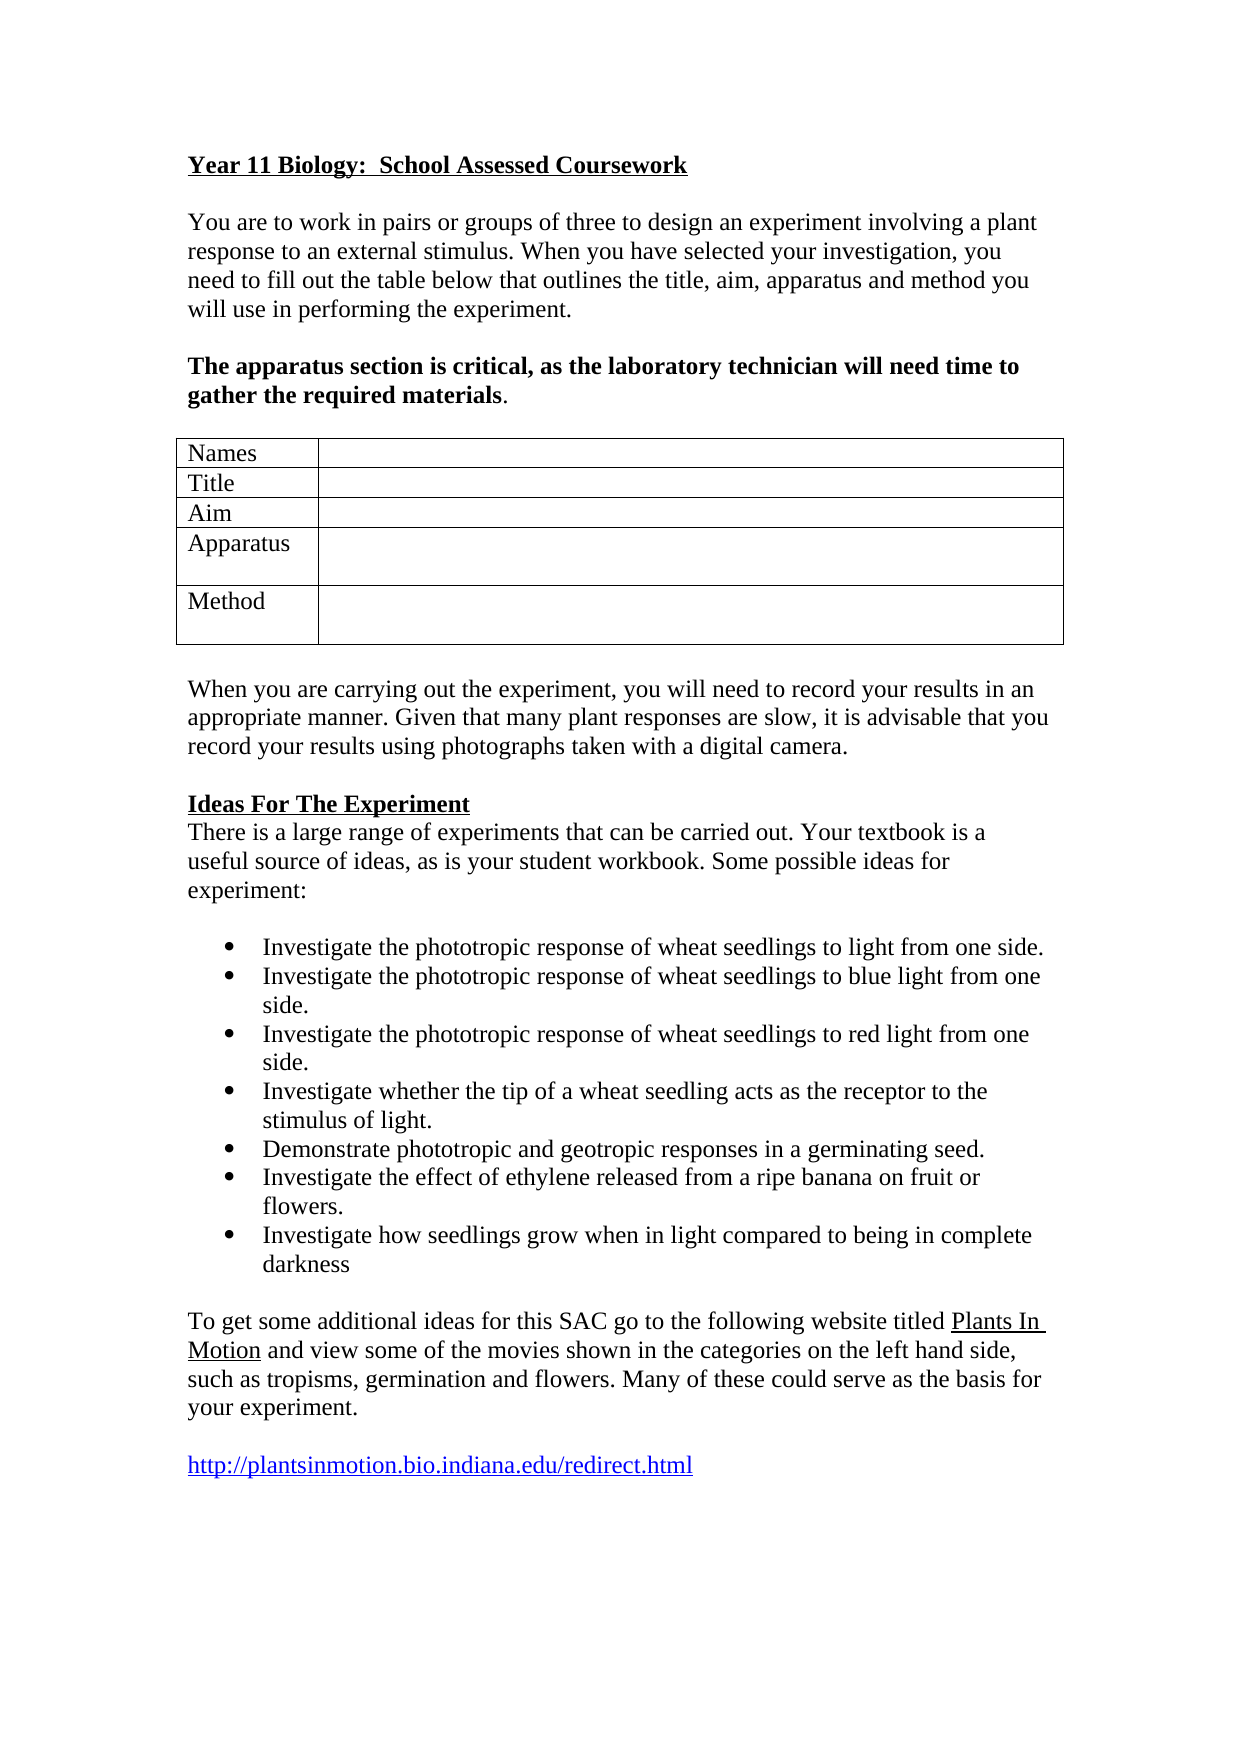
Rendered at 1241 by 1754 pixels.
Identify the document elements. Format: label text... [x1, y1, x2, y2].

table_cell Title [177, 468, 318, 497]
text When you are carrying out the experiment, you will need to record your results in an appropriate manner. Given that many plant responses are slow, it is advisable that you record your results using photographs taken with a digital camera. [187, 674, 1053, 760]
text http://plantsinmotion.bio.indiana.edu/redirect.html [187, 1450, 1053, 1479]
table_cell [319, 498, 1063, 527]
table_cell [319, 468, 1063, 497]
table_cell Apparatus [177, 528, 318, 585]
table_cell Aim [177, 498, 318, 527]
text The apparatus section is critical, as the laboratory technician will need time to gather the required materials. [187, 351, 1053, 409]
text To get some additional ideas for this SAC go to the following website titled Plants In Motion and view some of the movies shown in the categories on the left hand side, such as tropisms, germination and flowers. Many of these could serve as the basis for your experiment. [187, 1306, 1053, 1421]
subtitle Year 11 Biology: School Assessed Coursework [187, 150, 1053, 179]
list Investigate the phototropic response of wheat seedlings to blue light from one side. [225, 961, 1053, 1019]
subtitle Ideas For The Experiment [187, 789, 1053, 817]
text There is a large range of experiments that can be carried out. Your textbook is a useful source of ideas, as is your student workbook. Some possible ideas for experiment: [187, 817, 1053, 904]
list Investigate whether the tip of a wheat seedling acts as the receptor to the stimulus of light. [225, 1076, 1053, 1134]
list Investigate the phototropic response of wheat seedlings to red light from one side. [225, 1019, 1053, 1076]
list Demonstrate phototropic and geotropic responses in a germinating seed. [225, 1134, 1053, 1162]
table_cell [319, 586, 1063, 644]
list Investigate the phototropic response of wheat seedlings to light from one side. [225, 932, 1053, 961]
list Investigate the effect of ethylene released from a ripe banana on fruit or flowers. [225, 1162, 1053, 1220]
text You are to work in pairs or groups of three to design an experiment involving a plant response to an external stimulus. When you have selected your investigation, you need to fill out the table below that outlines the title, aim, apparatus and method you will use in performing the experiment. [187, 207, 1053, 322]
list Investigate how seedlings grow when in light compared to being in complete darkness [225, 1220, 1053, 1277]
table_cell [319, 528, 1063, 585]
table_cell Method [177, 586, 318, 644]
table_header Names [177, 439, 318, 467]
table_header [319, 439, 1063, 467]
